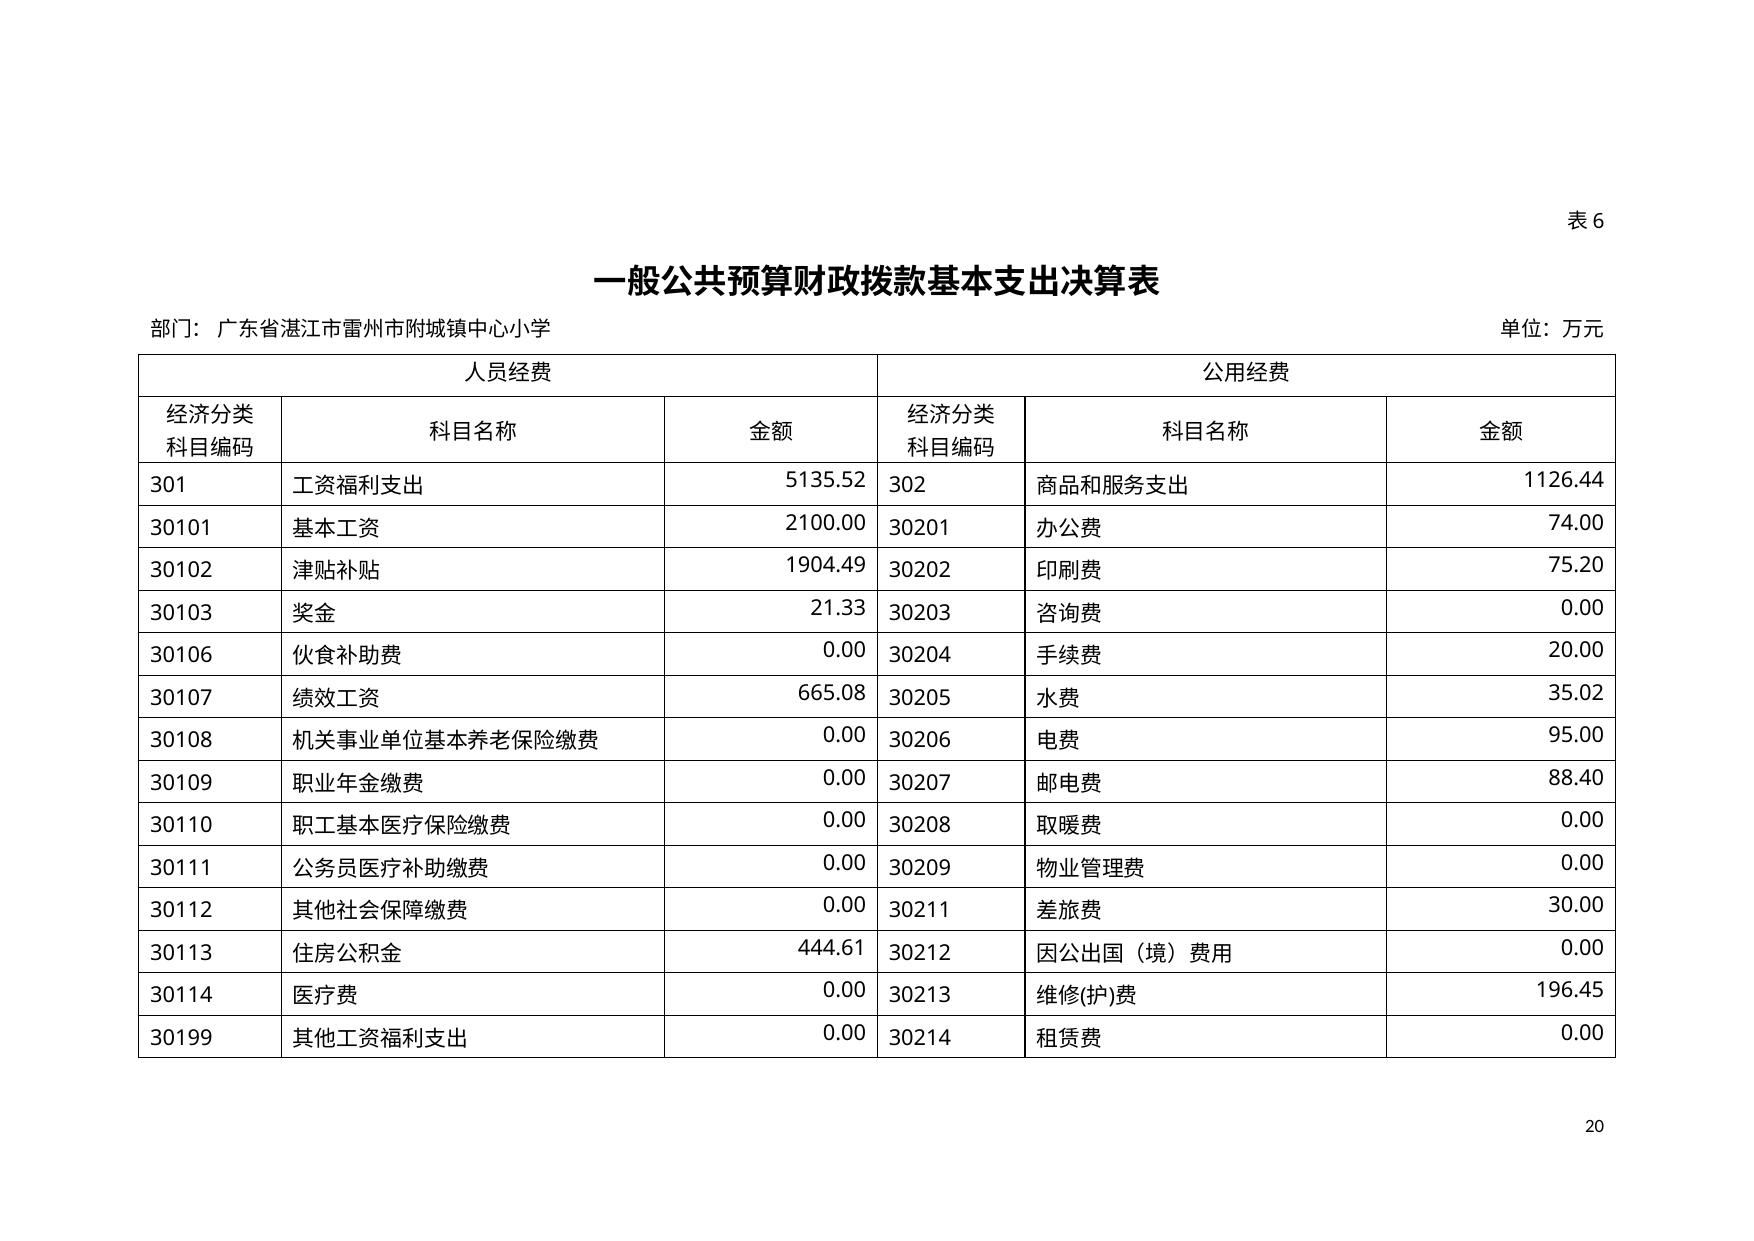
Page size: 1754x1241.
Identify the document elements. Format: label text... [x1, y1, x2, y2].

table_cell 0.00 [665, 633, 877, 674]
table_cell 30207 [878, 761, 1024, 802]
table_cell 因公出国（境）费用 [1026, 931, 1386, 972]
table_cell 1904.49 [665, 548, 877, 589]
table_cell 维修(护)费 [1026, 973, 1386, 1014]
table_cell 30204 [878, 633, 1024, 674]
table_cell 金额 [1387, 397, 1615, 462]
table_cell 30.00 [1387, 888, 1615, 929]
table_cell 住房公积金 [282, 931, 664, 972]
table_cell 租赁费 [1026, 1016, 1386, 1057]
table_cell 30109 [139, 761, 281, 802]
table_cell 0.00 [1387, 803, 1615, 844]
table_cell 75.20 [1387, 548, 1615, 589]
table_cell 科目名称 [1026, 397, 1386, 462]
table_cell 办公费 [1026, 506, 1386, 547]
table_cell 取暖费 [1026, 803, 1386, 844]
table_cell 5135.52 [665, 463, 877, 504]
table_cell 0.00 [665, 803, 877, 844]
table_cell 公用经费 [878, 355, 1615, 396]
table_cell 奖金 [282, 591, 664, 632]
table_cell 经济分类 科目编码 [878, 397, 1024, 462]
table_cell 0.00 [665, 888, 877, 929]
table_cell 0.00 [1387, 846, 1615, 887]
table_cell 30201 [878, 506, 1024, 547]
table_cell 物业管理费 [1026, 846, 1386, 887]
table_cell 35.02 [1387, 676, 1615, 717]
table_cell 医疗费 [282, 973, 664, 1014]
table_cell 30212 [878, 931, 1024, 972]
table_cell 30213 [878, 973, 1024, 1014]
table_cell 88.40 [1387, 761, 1615, 802]
table_cell 20.00 [1387, 633, 1615, 674]
table_cell 30208 [878, 803, 1024, 844]
table_cell 津贴补贴 [282, 548, 664, 589]
table_cell 30206 [878, 718, 1024, 759]
table_cell 30106 [139, 633, 281, 674]
table_cell 职业年金缴费 [282, 761, 664, 802]
table_cell 30202 [878, 548, 1024, 589]
table_cell 一般公共预算财政拨款基本支出决算表 [139, 246, 1615, 311]
table_cell 差旅费 [1026, 888, 1386, 929]
table_cell 30203 [878, 591, 1024, 632]
table_cell 1126.44 [1387, 463, 1615, 504]
table_cell 30102 [139, 548, 281, 589]
table_cell 机关事业单位基本养老保险缴费 [282, 718, 664, 759]
table_cell 21.33 [665, 591, 877, 632]
table_cell 30199 [139, 1016, 281, 1057]
table_cell 30107 [139, 676, 281, 717]
table_cell 公务员医疗补助缴费 [282, 846, 664, 887]
table_cell 单位：万元 [1386, 311, 1615, 353]
table_cell 302 [878, 463, 1024, 504]
table_cell 0.00 [665, 761, 877, 802]
table_cell 30113 [139, 931, 281, 972]
table_cell 经济分类 科目编码 [139, 397, 281, 462]
table_cell 2100.00 [665, 506, 877, 547]
table_cell 邮电费 [1026, 761, 1386, 802]
table_cell 30211 [878, 888, 1024, 929]
table_cell 95.00 [1387, 718, 1615, 759]
table_cell 部门： 广东省湛江市雷州市附城镇中心小学 [139, 311, 1386, 353]
table_cell 30112 [139, 888, 281, 929]
table_cell 301 [139, 463, 281, 504]
table_cell 0.00 [1387, 931, 1615, 972]
table_cell 绩效工资 [282, 676, 664, 717]
table_cell 0.00 [665, 718, 877, 759]
table_cell 0.00 [665, 1016, 877, 1057]
table_cell 0.00 [1387, 591, 1615, 632]
table_header 表6 [139, 204, 1615, 246]
table_cell 工资福利支出 [282, 463, 664, 504]
table_cell 74.00 [1387, 506, 1615, 547]
table_cell 30214 [878, 1016, 1024, 1057]
table_cell 印刷费 [1026, 548, 1386, 589]
table_cell 手续费 [1026, 633, 1386, 674]
table_cell 其他工资福利支出 [282, 1016, 664, 1057]
table_cell 伙食补助费 [282, 633, 664, 674]
table_cell 30114 [139, 973, 281, 1014]
table_cell 30111 [139, 846, 281, 887]
table_cell 30205 [878, 676, 1024, 717]
table_cell 444.61 [665, 931, 877, 972]
table_cell 金额 [665, 397, 877, 462]
table_cell 30209 [878, 846, 1024, 887]
table_cell 职工基本医疗保险缴费 [282, 803, 664, 844]
table_cell 30110 [139, 803, 281, 844]
table_cell 0.00 [1387, 1016, 1615, 1057]
table_cell 30103 [139, 591, 281, 632]
table_cell 196.45 [1387, 973, 1615, 1014]
table_cell 商品和服务支出 [1026, 463, 1386, 504]
table_cell 0.00 [665, 846, 877, 887]
table_cell 水费 [1026, 676, 1386, 717]
table_cell 30101 [139, 506, 281, 547]
table_cell 其他社会保障缴费 [282, 888, 664, 929]
table_cell 科目名称 [282, 397, 664, 462]
table_cell 基本工资 [282, 506, 664, 547]
table_cell 电费 [1026, 718, 1386, 759]
table_cell 咨询费 [1026, 591, 1386, 632]
table_cell 0.00 [665, 973, 877, 1014]
table_cell 人员经费 [139, 355, 877, 396]
table_cell 30108 [139, 718, 281, 759]
table_cell 665.08 [665, 676, 877, 717]
